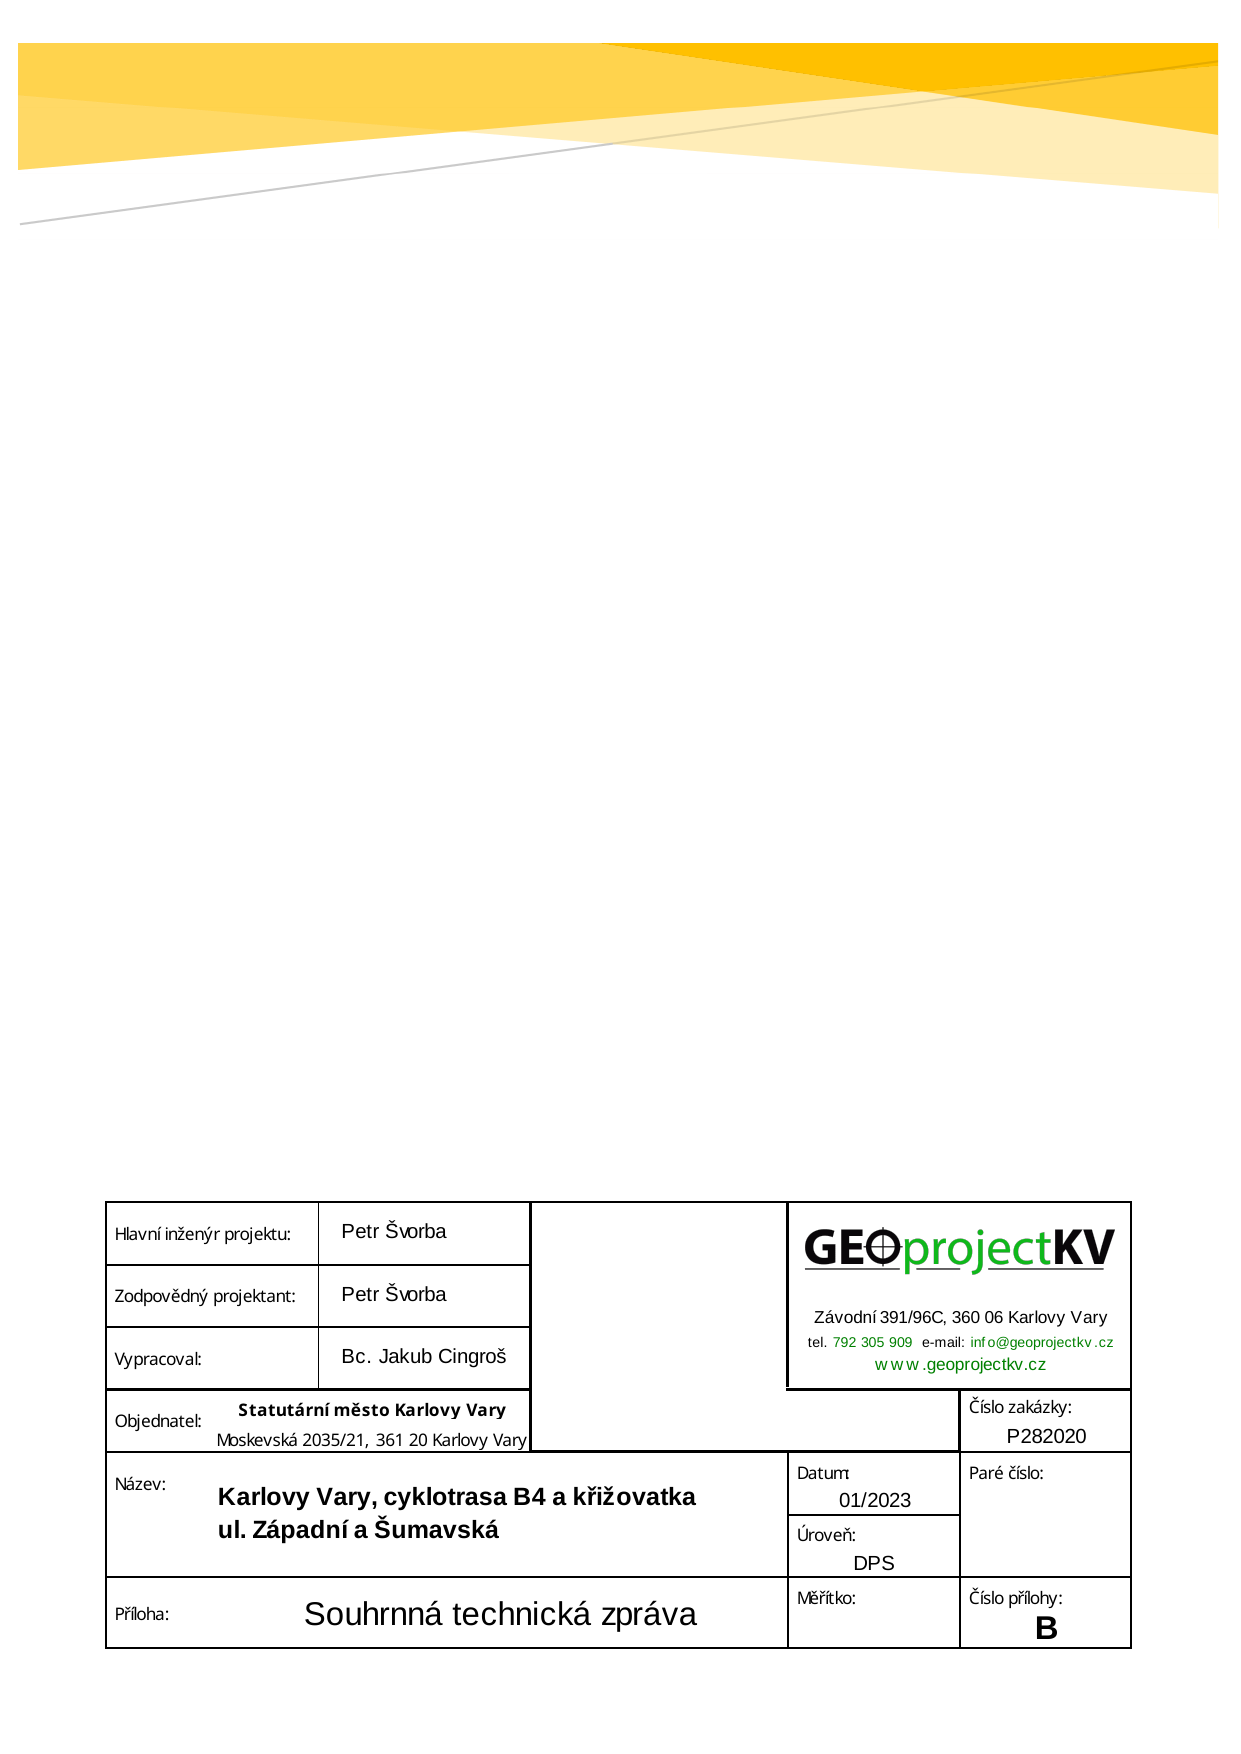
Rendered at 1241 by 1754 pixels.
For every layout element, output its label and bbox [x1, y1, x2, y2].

picture [18, 43, 1219, 240]
